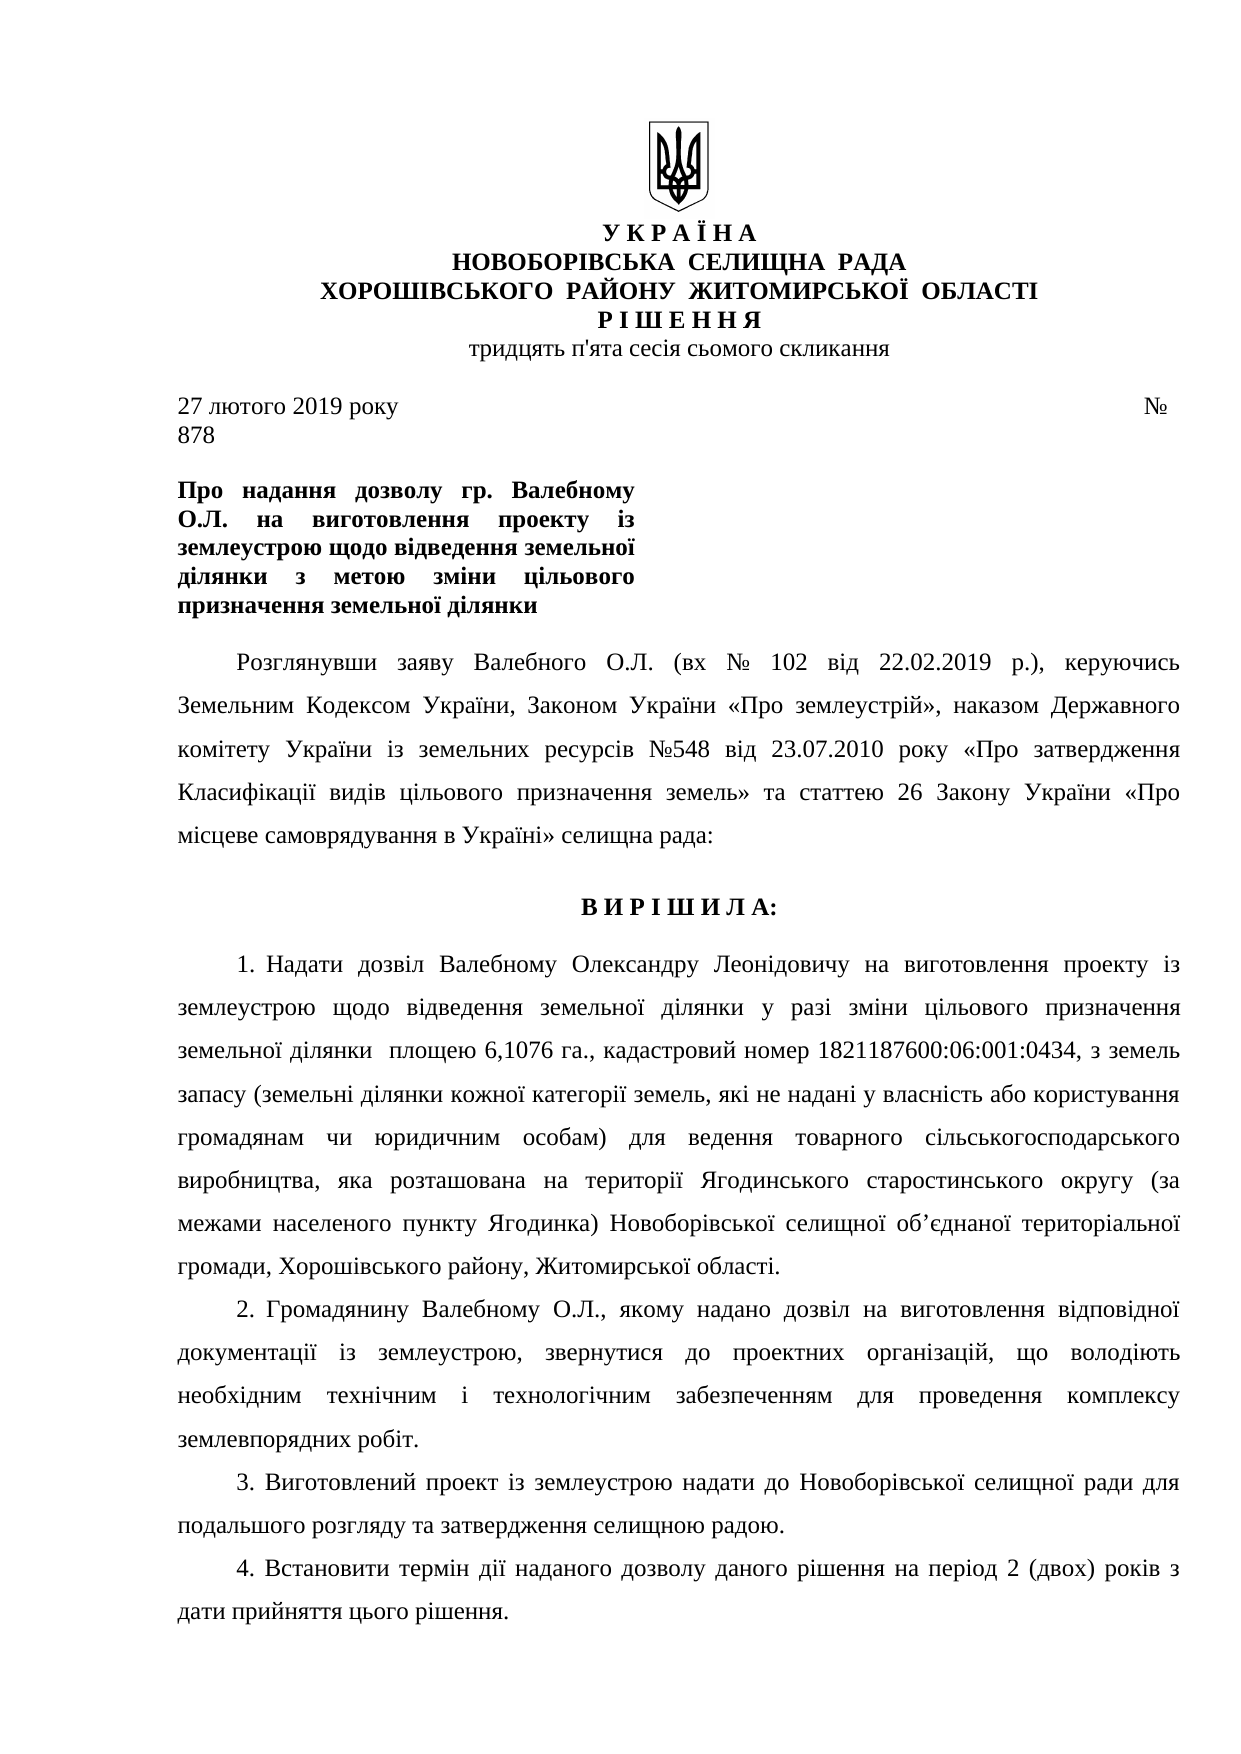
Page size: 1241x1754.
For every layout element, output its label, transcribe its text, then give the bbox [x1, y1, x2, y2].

text ХОРОШІВСЬКОГО РАЙОНУ ЖИТОМИРСЬКОЇ ОБЛАСТІ [177, 276, 1181, 305]
list Громадянину Валебному О.Л., якому надано дозвіл на виготовлення відповідної документації із землеустрою, звернутися до проектних організацій, що володіють необхідним технічним і технологічним забезпеченням для проведення комплексу землевпорядних робіт. [177, 1294, 1181, 1452]
text В И Р І Ш И Л А: [177, 892, 1181, 921]
text 4. Встановити термін дії наданого дозволу даного рішення на період 2 (двох) років з дати прийняття цього рішення. [177, 1553, 1181, 1625]
list Надати дозвіл Валебному Олександру Леонідовичу на виготовлення проекту із землеустрою щодо відведення земельної ділянки у разі зміни цільового призначення земельної ділянки площею 6,1076 га., кадастровий номер 1821187600:06:001:0434, з земель запасу (земельні ділянки кожної категорії земель, які не надані у власність або користування громадянам чи юридичним особам) для ведення товарного сільськогосподарського виробництва, яка розташована на території Ягодинського старостинського округу (за межами населеного пункту Ягодинка) Новоборівської селищної об’єднаної територіальної громади, Хорошівського району, Житомирської області. [177, 949, 1181, 1280]
picture [643, 118, 715, 219]
text У К Р А Ї Н А [177, 218, 1181, 247]
text тридцять п'ята сесія сьомого скликання [177, 333, 1181, 362]
text Про надання дозволу гр. Валебному О.Л. на виготовлення проекту із землеустрою щодо відведення земельної ділянки з метою зміни цільового призначення земельної ділянки [177, 475, 635, 619]
text Розглянувши заяву Валебного О.Л. (вх № 102 від 22.02.2019 р.), керуючись Земельним Кодексом України, Законом України «Про землеустрій», наказом Державного комітету України із земельних ресурсів №548 від 23.07.2010 року «Про затвердження Класифікації видів цільового призначення земель» та статтею 26 Закону України «Про місцеве самоврядування в Україні» селищна рада: [177, 647, 1181, 849]
text 27 лютого 2019 року № 878 [177, 391, 1181, 448]
text НОВОБОРІВСЬКА СЕЛИЩНА РАДА [177, 247, 1181, 276]
text 3. Виготовлений проект із землеустрою надати до Новоборівської селищної ради для подальшого розгляду та затвердження селищною радою. [177, 1467, 1181, 1539]
text Р І Ш Е Н Н Я [177, 305, 1181, 333]
